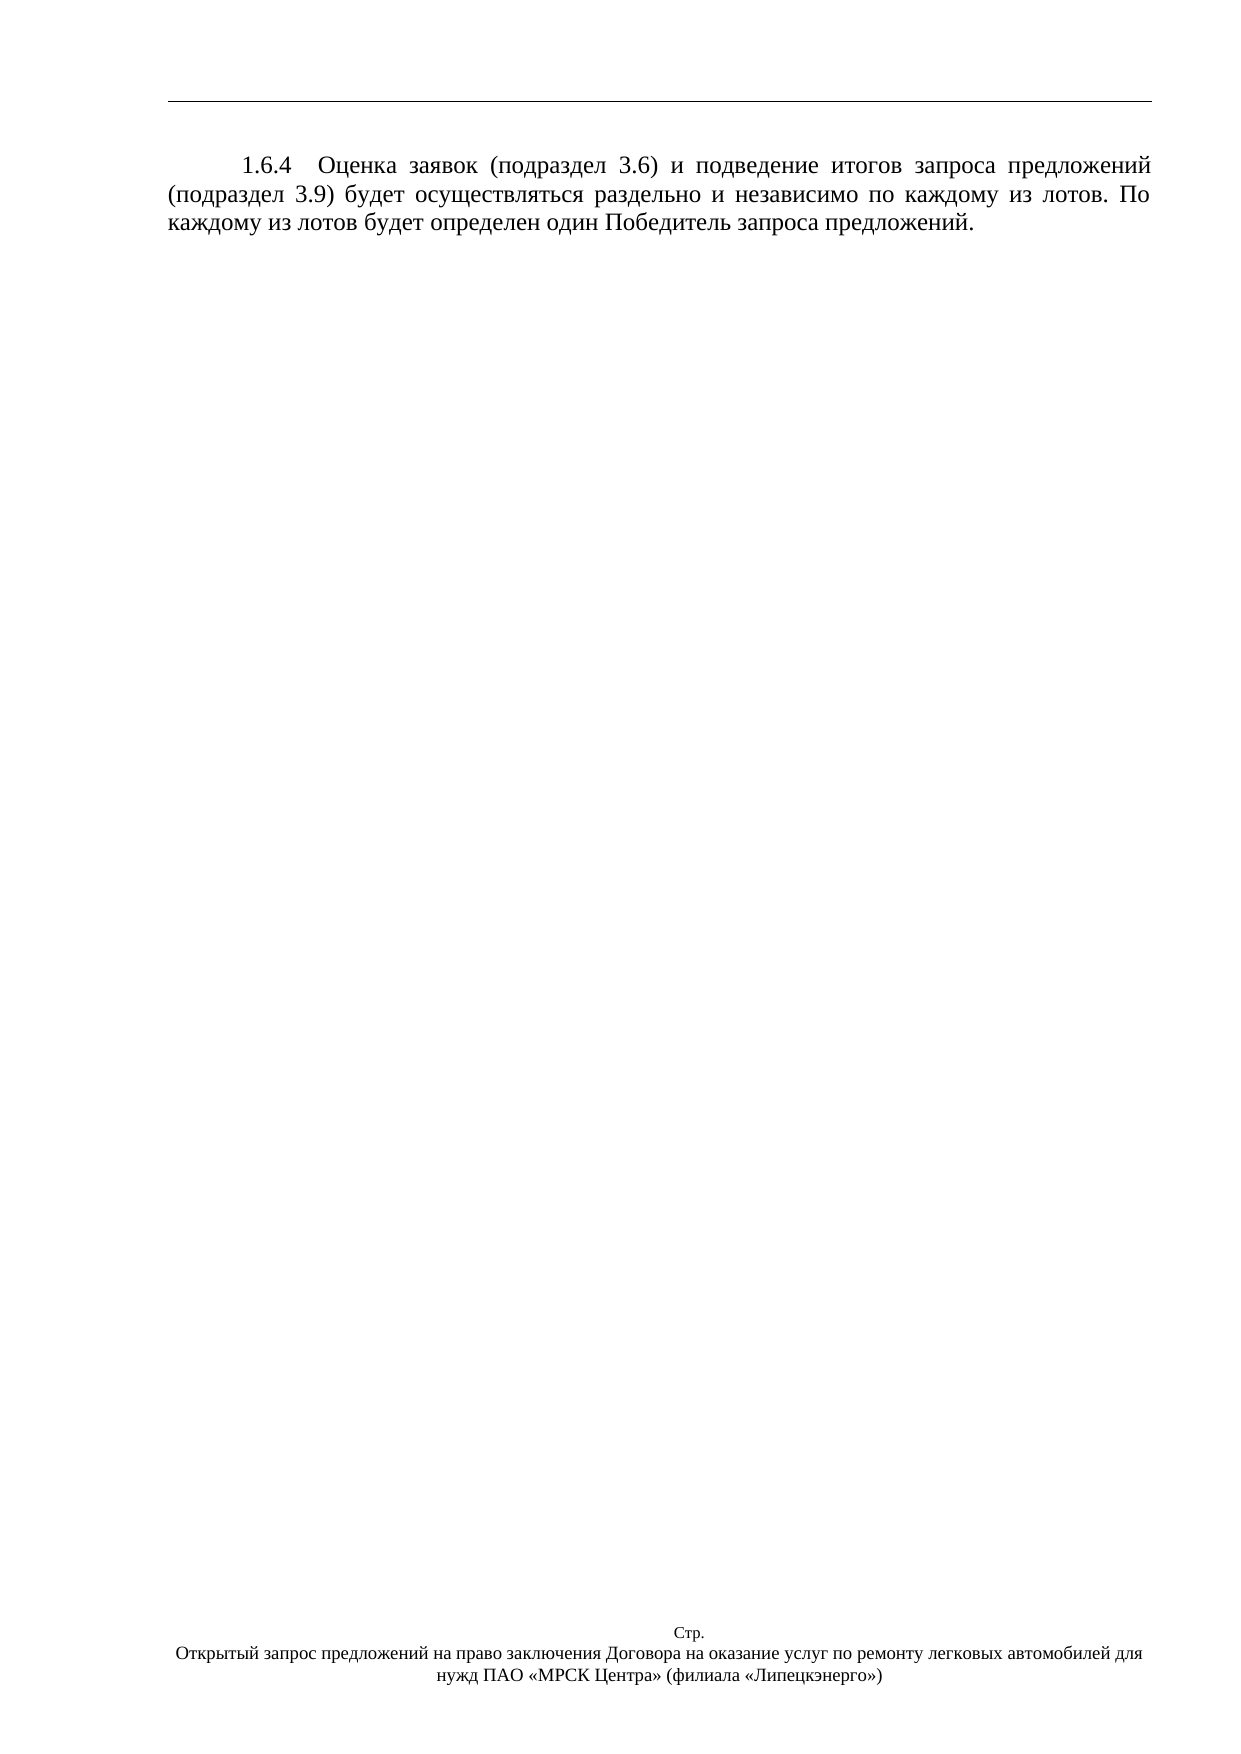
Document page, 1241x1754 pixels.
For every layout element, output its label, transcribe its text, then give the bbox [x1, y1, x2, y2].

subtitle Оценка заявок (подраздел 3.6) и подведение итогов запроса предложений (подраздел 3.9) будет осуществляться раздельно и независимо по каждому из лотов. По каждому из лотов будет определен один Победитель запроса предложений. [168, 150, 1152, 236]
